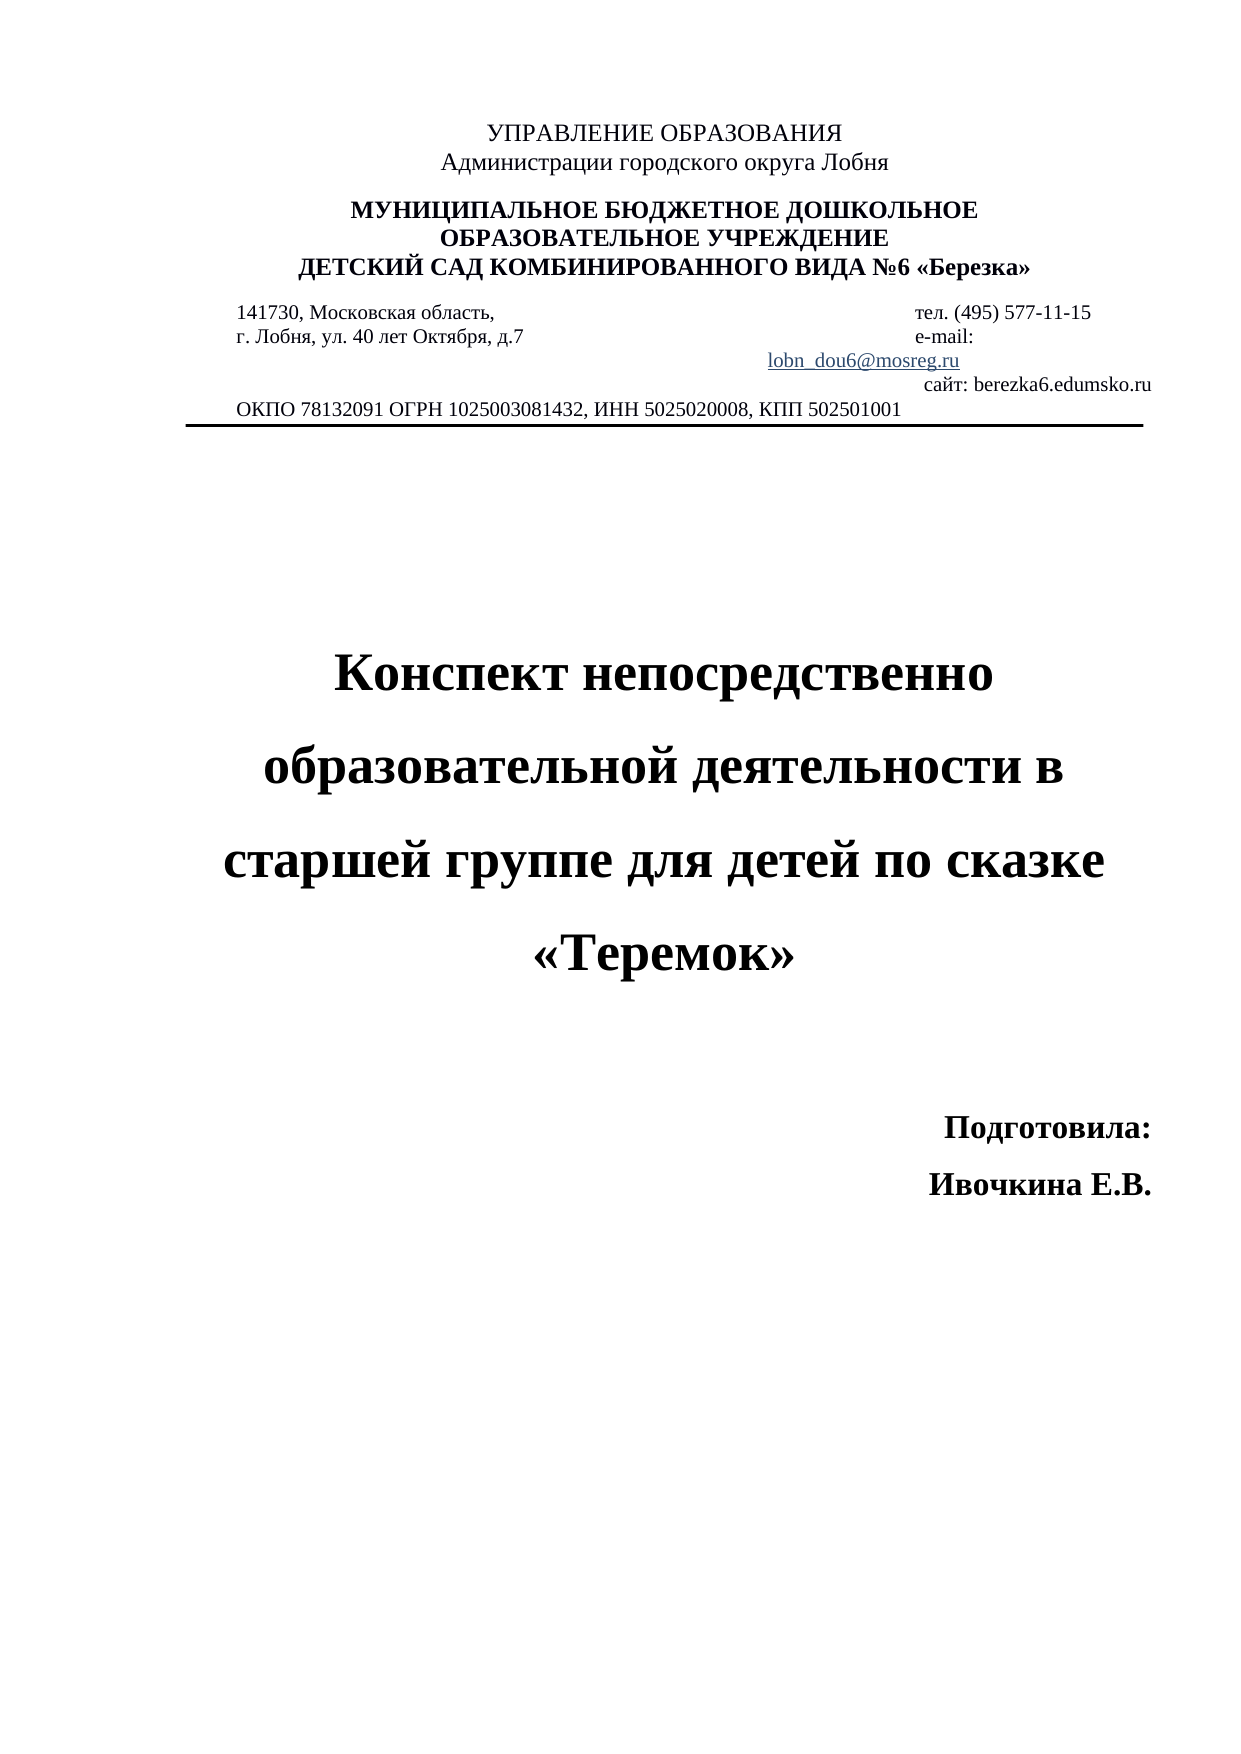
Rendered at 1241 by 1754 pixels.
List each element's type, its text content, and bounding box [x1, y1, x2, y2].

text ОКПО 78132091 ОГРН 1025003081432, ИНН 5025020008, КПП 502501001 [236, 396, 1152, 421]
text г. Лобня, ул. 40 лет Октября, д.7 e-mail: lobn_dou6@mosreg.ru [236, 324, 1152, 372]
text МУНИЦИПАЛЬНОЕ БЮДЖЕТНОЕ ДОШКОЛЬНОЕ [177, 195, 1152, 223]
text 141730, Московская область, тел. (495) 577-11-15 [236, 300, 1152, 324]
text ОБРАЗОВАТЕЛЬНОЕ УЧРЕЖДЕНИЕ [177, 223, 1152, 252]
text УПРАВЛЕНИЕ ОБРАЗОВАНИЯ [177, 118, 1152, 147]
text сайт: berezka6.edumsko.ru [236, 372, 1152, 396]
text Ивочкина Е.В. [177, 1164, 1152, 1203]
text Конспект непосредственно образовательной деятельности в старшей группе для детей по сказке «Теремок» [177, 640, 1152, 982]
picture [185, 420, 1144, 430]
text ДЕТСКИЙ САД КОМБИНИРОВАННОГО ВИДА №6 «Березка» [177, 252, 1152, 281]
text Подготовила: [177, 1107, 1152, 1145]
text Администрации городского округа Лобня [177, 147, 1152, 176]
